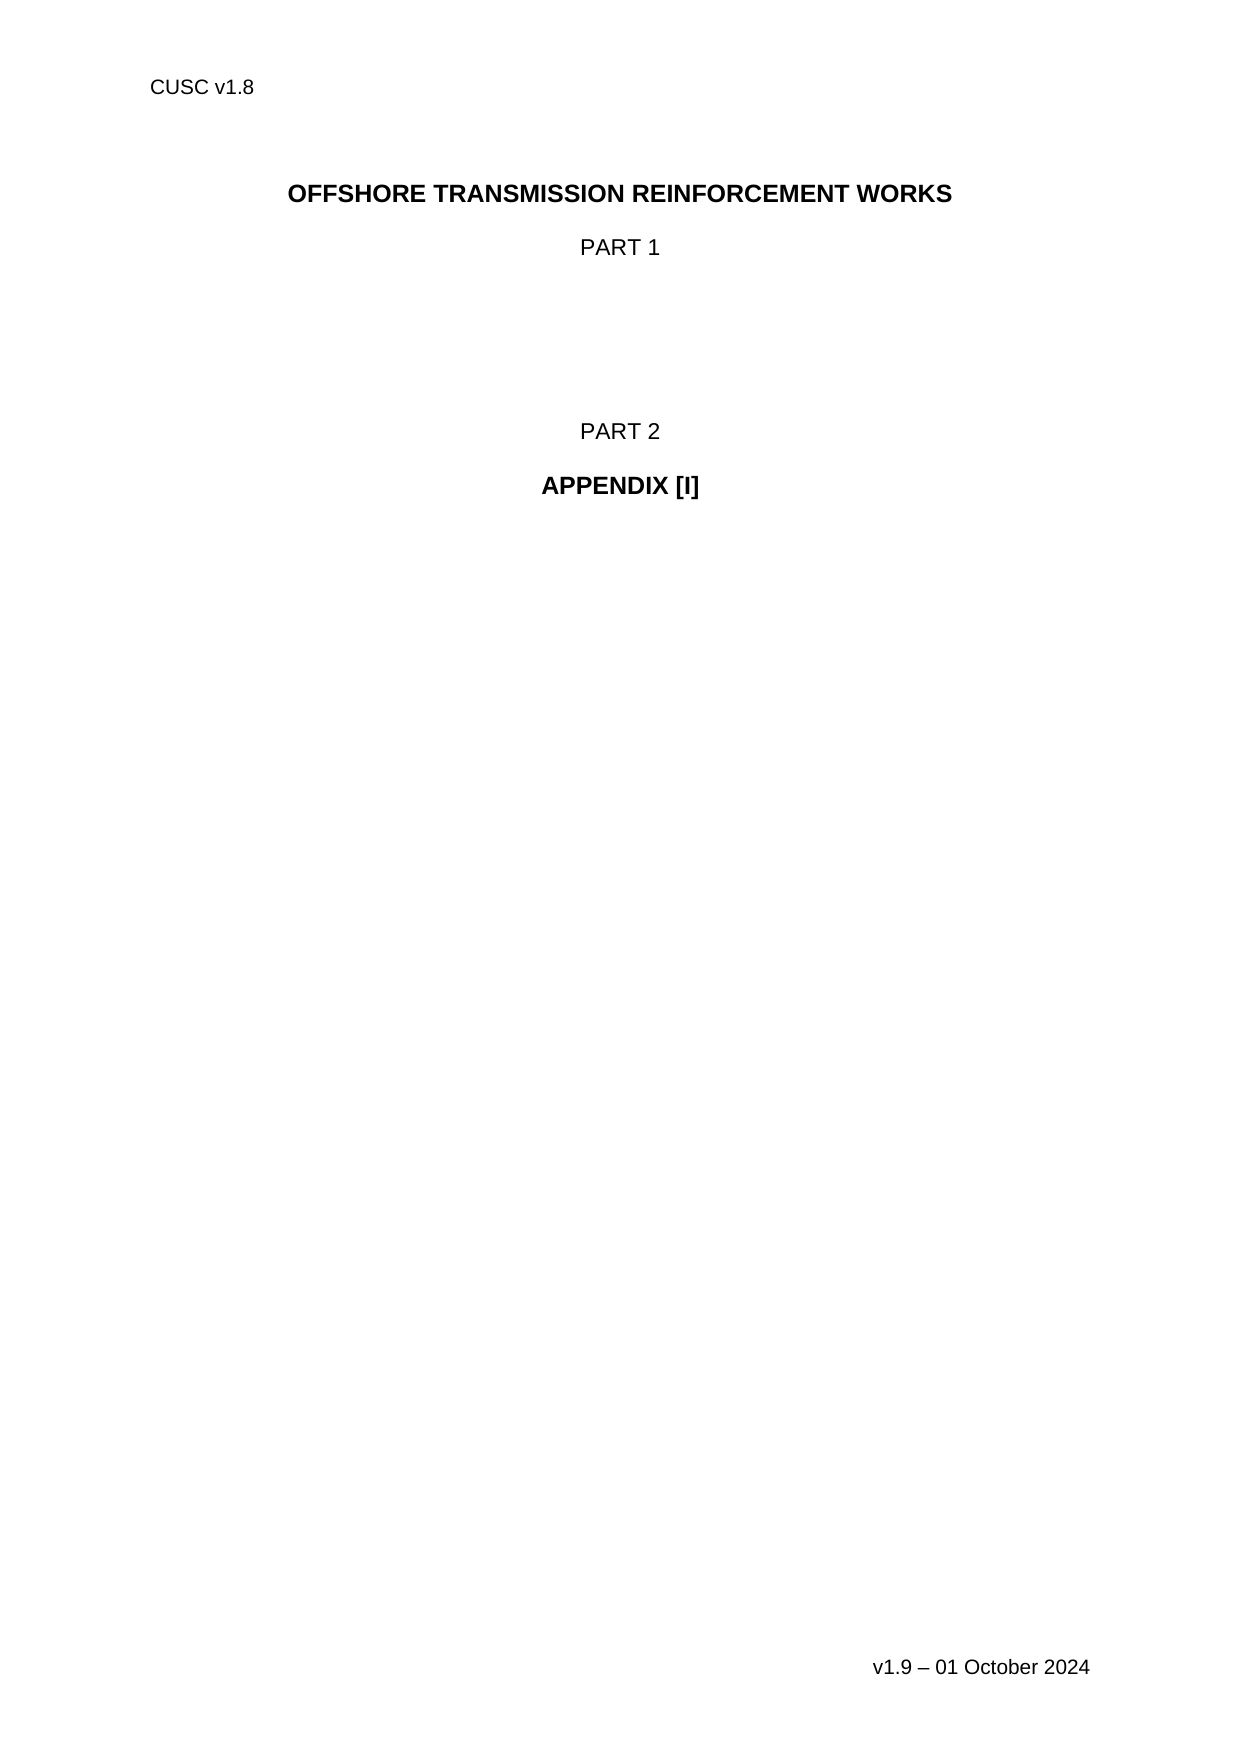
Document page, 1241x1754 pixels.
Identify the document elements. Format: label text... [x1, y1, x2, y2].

text PART 1 [150, 234, 1090, 260]
text APPENDIX [I] [150, 471, 1090, 500]
text OFFSHORE TRANSMISSION REINFORCEMENT WORKS [150, 179, 1090, 207]
text PART 2 [150, 418, 1090, 445]
